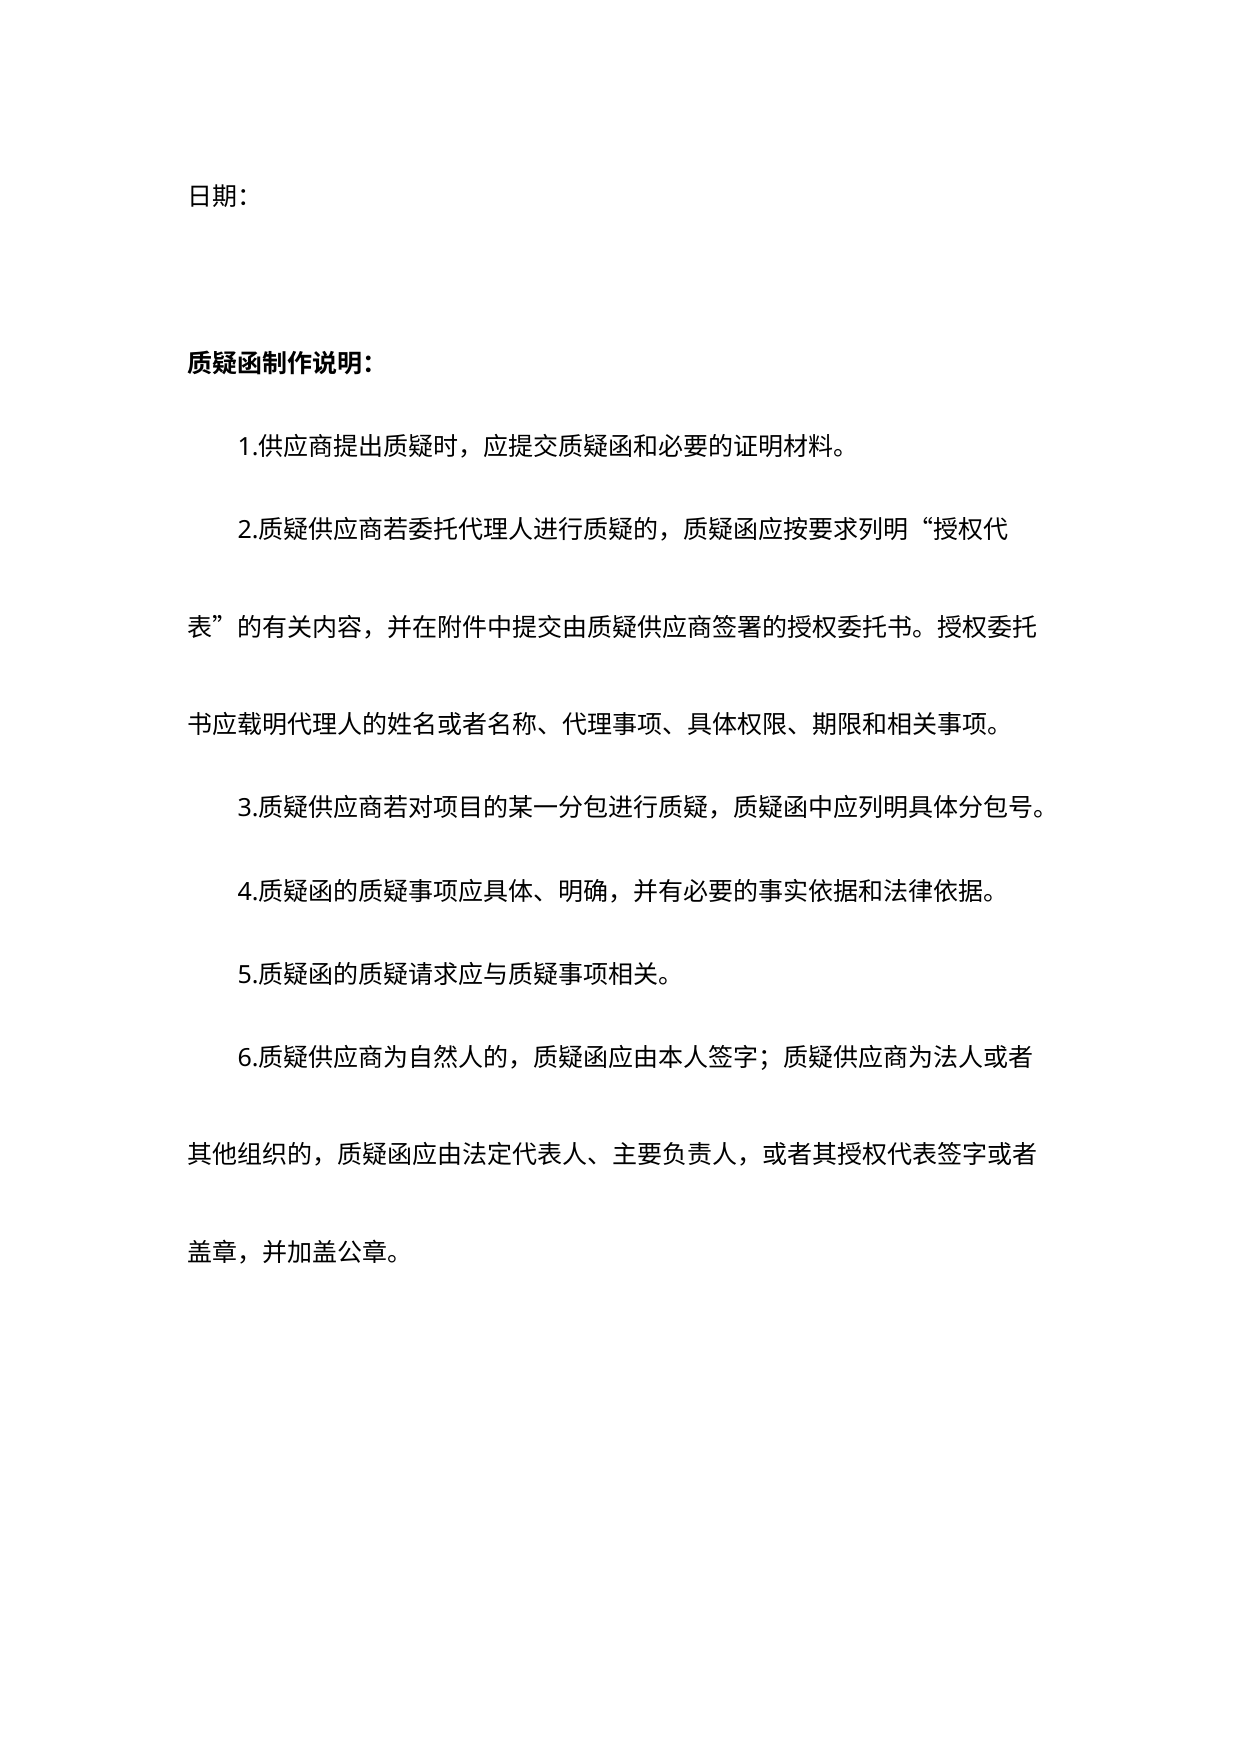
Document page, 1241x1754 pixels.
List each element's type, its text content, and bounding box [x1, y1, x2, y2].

text 3.质疑供应商若对项目的某一分包进行质疑，质疑函中应列明具体分包号。 [187, 773, 1053, 838]
text 4.质疑函的质疑事项应具体、明确，并有必要的事实依据和法律依据。 [187, 857, 1053, 922]
text 1.供应商提出质疑时，应提交质疑函和必要的证明材料。 [187, 412, 1053, 477]
text 5.质疑函的质疑请求应与质疑事项相关。 [187, 940, 1053, 1005]
text 6.质疑供应商为自然人的，质疑函应由本人签字；质疑供应商为法人或者其他组织的，质疑函应由法定代表人、主要负责人，或者其授权代表签字或者盖章，并加盖公章。 [187, 1023, 1053, 1283]
text 质疑函制作说明： [187, 329, 1053, 394]
text 日期： [187, 162, 1053, 227]
text 2.质疑供应商若委托代理人进行质疑的，质疑函应按要求列明“授权代表”的有关内容，并在附件中提交由质疑供应商签署的授权委托书。授权委托书应载明代理人的姓名或者名称、代理事项、具体权限、期限和相关事项。 [187, 495, 1053, 755]
